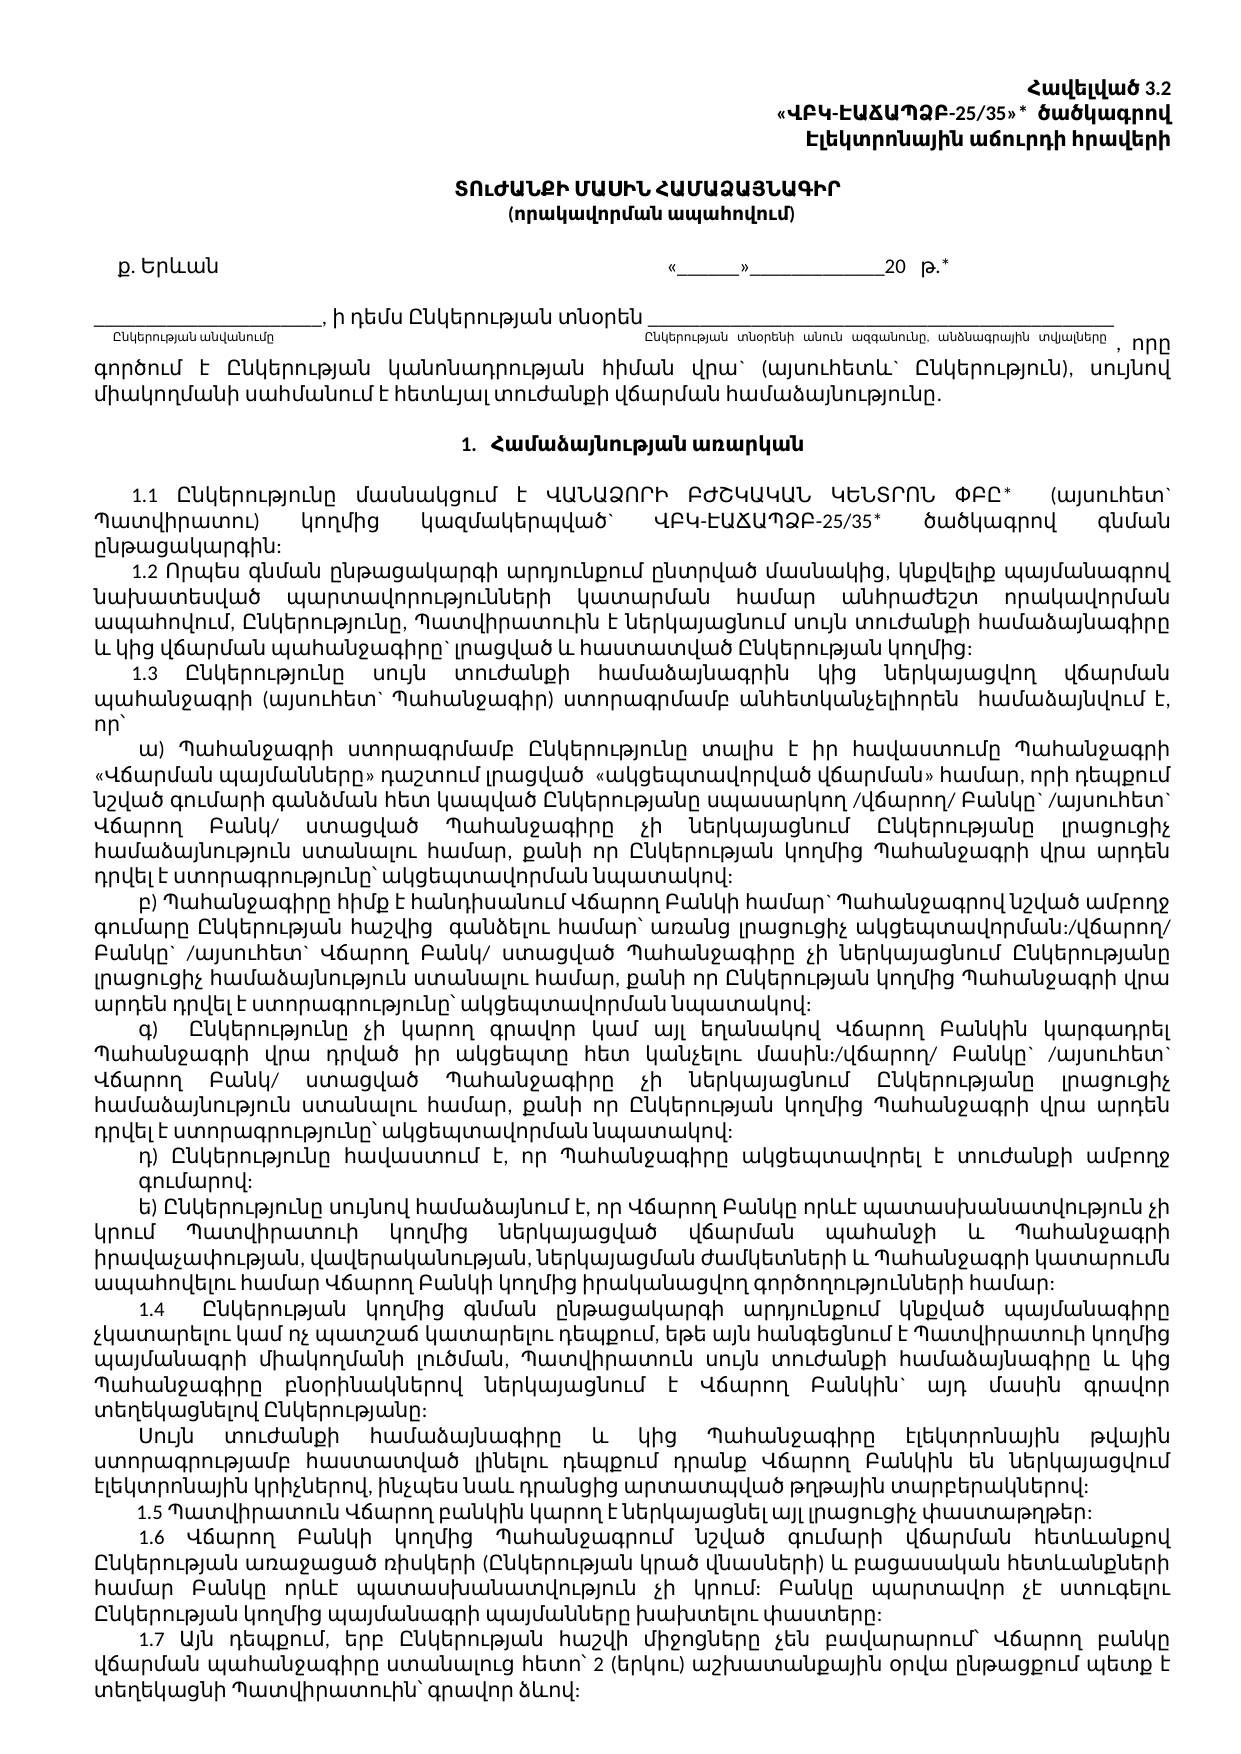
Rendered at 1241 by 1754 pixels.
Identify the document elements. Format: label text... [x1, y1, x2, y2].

text դ) Ընկերությունը հավաստում է, որ Պահանջագիրը ակցեպտավորել է տուժանքի ամբողջ գումարով: [138, 1143, 1171, 1194]
text 1.1 Ընկերությունը մասնակցում է ՎԱՆԱՁՈՐԻ ԲԺՇԿԱԿԱՆ ԿԵՆՏՐՈՆ ՓԲԸ* (այսուհետ` Պատվիրատու) կողմից կազմակերպված` ՎԲԿ-ԷԱՃԱՊՁԲ-25/35* ծածկագրով գնման ընթացակարգին: [94, 482, 1171, 559]
text ՏՈւԺԱՆՔԻ ՄԱՍԻՆ ՀԱՄԱՁԱՅՆԱԳԻՐ [94, 177, 1171, 202]
text 1.3 Ընկերությունը սույն տուժանքի համաձայնագրին կից ներկայացվող վճարման պահանջագրի (այսուհետ` Պահանջագիր) ստորագրմամբ անհետկանչելիորեն համաձայնվում է, որ՝ [94, 660, 1171, 737]
text «ՎԲԿ-ԷԱՃԱՊՁԲ-25/35»* ծածկագրով [94, 100, 1171, 126]
text (որակավորման ապահովում) [94, 202, 1171, 225]
text ______________________, ի դեմս Ընկերության տնօրեն _____________________________________________ [94, 304, 1171, 330]
text ա) Պահանջագրի ստորագրմամբ Ընկերությունը տալիս է իր հավաստումը Պահանջագրի «Վճարման պայմանները» դաշտում լրացված «ակցեպտավորված վճարման» համար, որի դեպքում նշված գումարի գանձման հետ կապված Ընկերությանը սպասարկող /վճարող/ Բանկը` /այսուհետ` Վճարող Բանկ/ ստացված Պահանջագիրը չի ներկայացնում Ընկերությանը լրացուցիչ համաձայնություն ստանալու համար, քանի որ Ընկերության կողմից Պահանջագրի վրա արդեն դրվել է ստորագրությունը՝ ակցեպտավորման նպատակով: [94, 737, 1171, 889]
text 1.6 Վճարող Բանկի կողմից Պահանջագրում նշված գումարի վճարման հետևանքով Ընկերության առաջացած ռիսկերի (Ընկերության կրած վնասների) և բացասական հետևանքների համար Բանկը որևէ պատասխանատվություն չի կրում: Բանկը պարտավոր չէ ստուգելու Ընկերության կողմից պայմանագրի պայմանները խախտելու փաստերը: [94, 1524, 1171, 1626]
text բ) Պահանջագիրը հիմք է հանդիսանում Վճարող Բանկի համար` Պահանջագրով նշված ամբողջ գումարը Ընկերության հաշվից գանձելու համար՝ առանց լրացուցիչ ակցեպտավորման:/վճարող/ Բանկը` /այսուհետ` Վճարող Բանկ/ ստացված Պահանջագիրը չի ներկայացնում Ընկերությանը լրացուցիչ համաձայնություն ստանալու համար, քանի որ Ընկերության կողմից Պահանջագրի վրա արդեն դրվել է ստորագրությունը՝ ակցեպտավորման նպատակով: [94, 889, 1171, 1016]
text ե) Ընկերությունը սույնով համաձայնում է, որ Վճարող Բանկը որևէ պատասխանատվություն չի կրում Պատվիրատուի կողմից ներկայացված վճարման պահանջի և Պահանջագրի իրավաչափության, վավերականության, ներկայացման ժամկետների և Պահանջագրի կատարումն ապահովելու համար Վճարող Բանկի կողմից իրականացվող գործողությունների համար: [94, 1194, 1171, 1296]
text 1.4 Ընկերության կողմից գնման ընթացակարգի արդյունքում կնքված պայմանագիրը չկատարելու կամ ոչ պատշաճ կատարելու դեպքում, եթե այն հանգեցնում է Պատվիրատուի կողմից պայմանագրի միակողմանի լուծման, Պատվիրատուն սույն տուժանքի համաձայնագիրը և կից Պահանջագիրը բնօրինակներով ներկայացնում է Վճարող Բանկին` այդ մասին գրավոր տեղեկացնելով Ընկերությանը: [94, 1296, 1171, 1423]
text Հավելված 3.2 [94, 75, 1171, 100]
text 1.5 Պատվիրատուն Վճարող բանկին կարող է ներկայացնել այլ լրացուցիչ փաստաթղթեր: [94, 1499, 1171, 1524]
text 1.2 Որպես գնման ընթացակարգի արդյունքում ընտրված մասնակից, կնքվելիք պայմանագրով նախատեսված պարտավորությունների կատարման համար անհրաժեշտ որակավորման ապահովում, Ընկերությունը, Պատվիրատուին է ներկայացնում սույն տուժանքի համաձայնագիրը և կից վճարման պահանջագիրը` լրացված և հաստատված Ընկերության կողմից: [94, 559, 1171, 660]
text 1. Համաձայնության առարկան [94, 432, 1171, 457]
text Էլեկտրոնային աճուրդի հրավերի [94, 126, 1171, 151]
text Սույն տուժանքի համաձայնագիրը և կից Պահանջագիրը էլեկտրոնային թվային ստորագրությամբ հաստատված լինելու դեպքում դրանք Վճարող Բանկին են ներկայացվում էլեկտրոնային կրիչներով, ինչպես նաև դրանցից արտատպված թղթային տարբերակներով: [94, 1423, 1171, 1499]
text ք. Երևան «______»_____________20 թ.* [94, 254, 1171, 279]
text գ) Ընկերությունը չի կարող գրավոր կամ այլ եղանակով Վճարող Բանկին կարգադրել Պահանջագրի վրա դրված իր ակցեպտը հետ կանչելու մասին:/վճարող/ Բանկը` /այսուհետ` Վճարող Բանկ/ ստացված Պահանջագիրը չի ներկայացնում Ընկերությանը լրացուցիչ համաձայնություն ստանալու համար, քանի որ Ընկերության կողմից Պահանջագրի վրա արդեն դրվել է ստորագրությունը՝ ակցեպտավորման նպատակով: [94, 1016, 1171, 1143]
text 1.7 Այն դեպքում, երբ Ընկերության հաշվի միջոցները չեն բավարարում՝ Վճարող բանկը վճարման պահանջագիրը ստանալուց հետո՝ 2 (երկու) աշխատանքային օրվա ընթացքում պետք է տեղեկացնի Պատվիրատուին՝ գրավոր ձևով: [94, 1626, 1171, 1702]
text Ընկերության անվանումը Ընկերության տնօրենի անուն ազգանունը, անձնագրային տվյալները , որը գործում է Ընկերության կանոնադրության հիման վրա` (այսուհետև` Ընկերություն), սույնով միակողմանի սահմանում է հետևյալ տուժանքի վճարման համաձայնությունը. [94, 330, 1171, 406]
